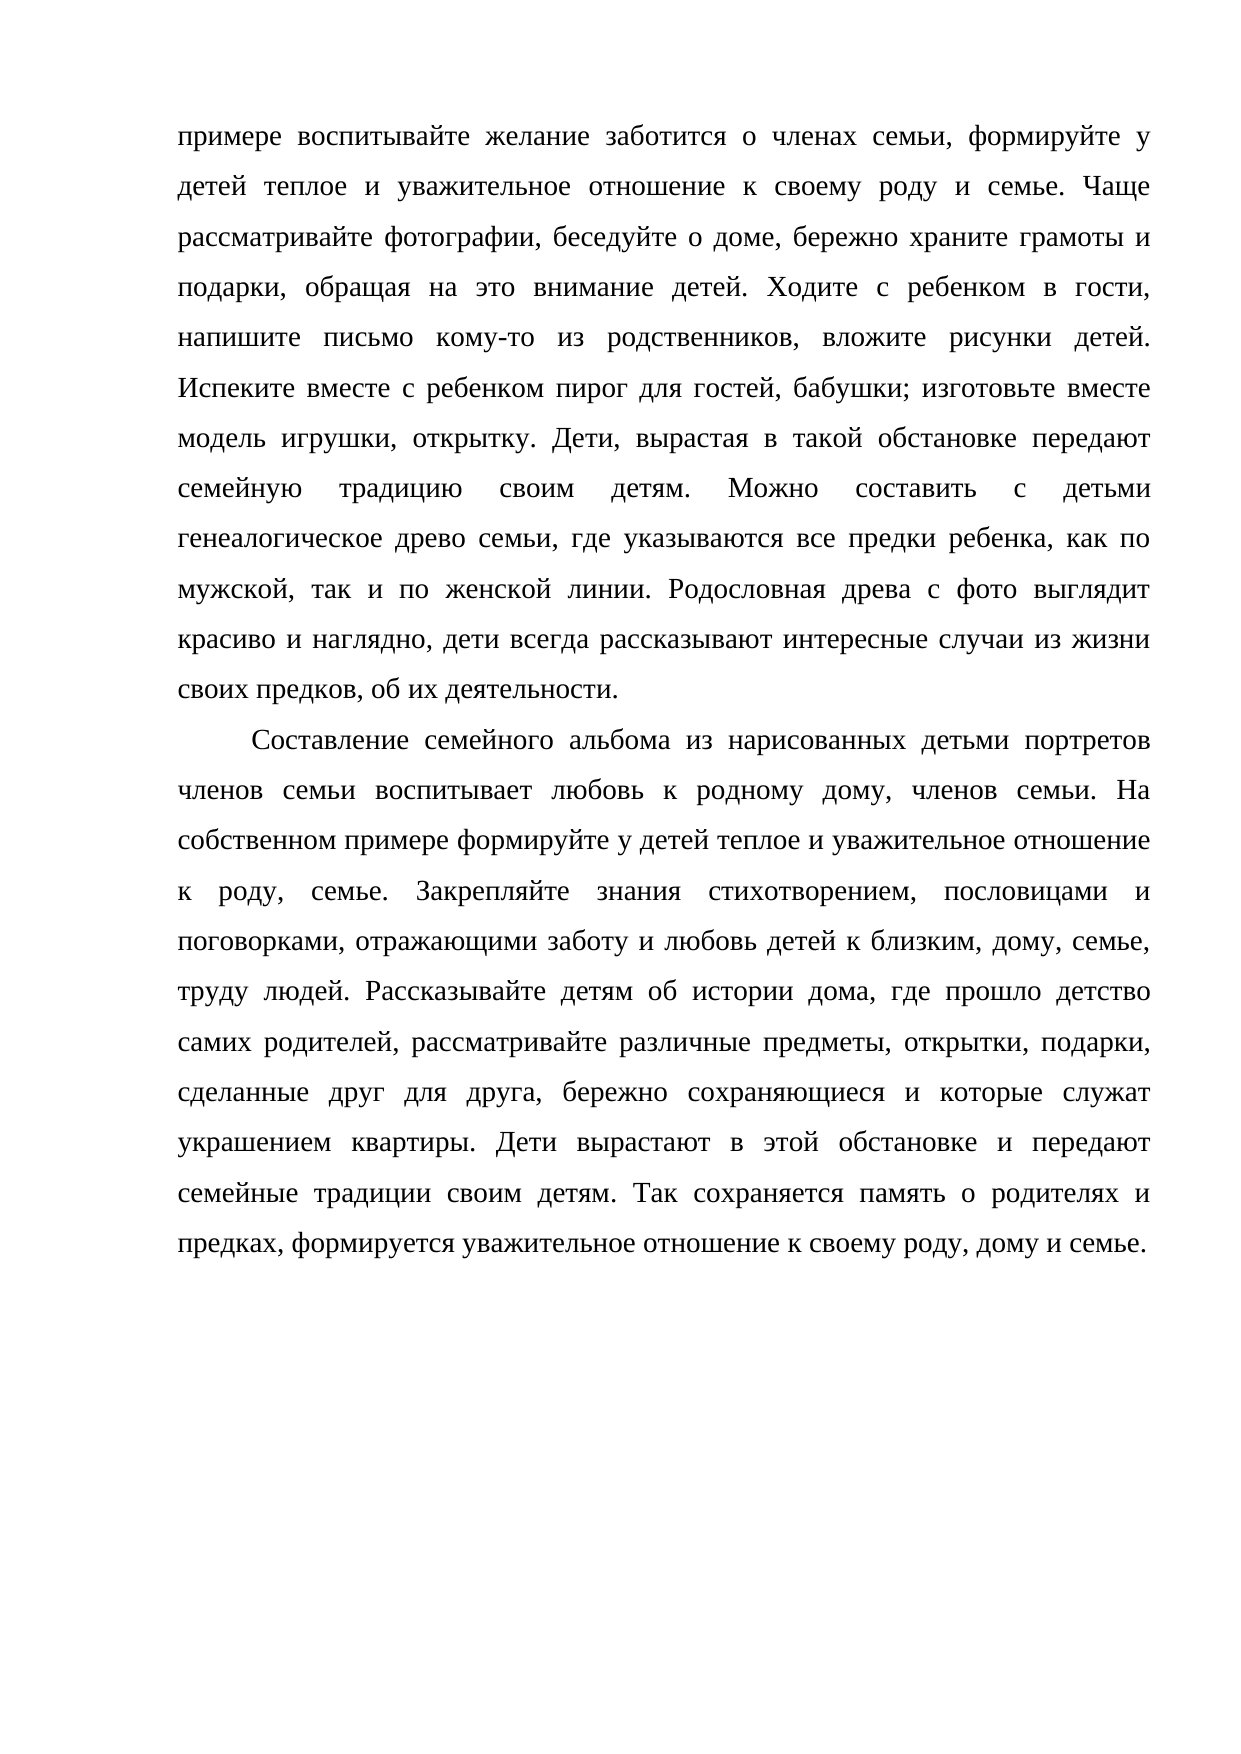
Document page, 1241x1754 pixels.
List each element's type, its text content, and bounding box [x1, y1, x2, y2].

text Составление семейного альбома из нарисованных детьми портретов членов семьи воспитывает любовь к родному дому, членов семьи. На собственном примере формируйте у детей теплое и уважительное отношение к роду, семье. Закрепляйте знания стихотворением, пословицами и поговорками, отражающими заботу и любовь детей к близким, дому, семье, труду людей. Рассказывайте детям об истории дома, где прошло детство самих родителей, рассматривайте различные предметы, открытки, подарки, сделанные друг для друга, бережно сохраняющиеся и которые служат украшением квартиры. Дети вырастают в этой обстановке и передают семейные традиции своим детям. Так сохраняется память о родителях и предках, формируется уважительное отношение к своему роду, дому и семье. [177, 722, 1152, 1258]
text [177, 118, 1152, 705]
